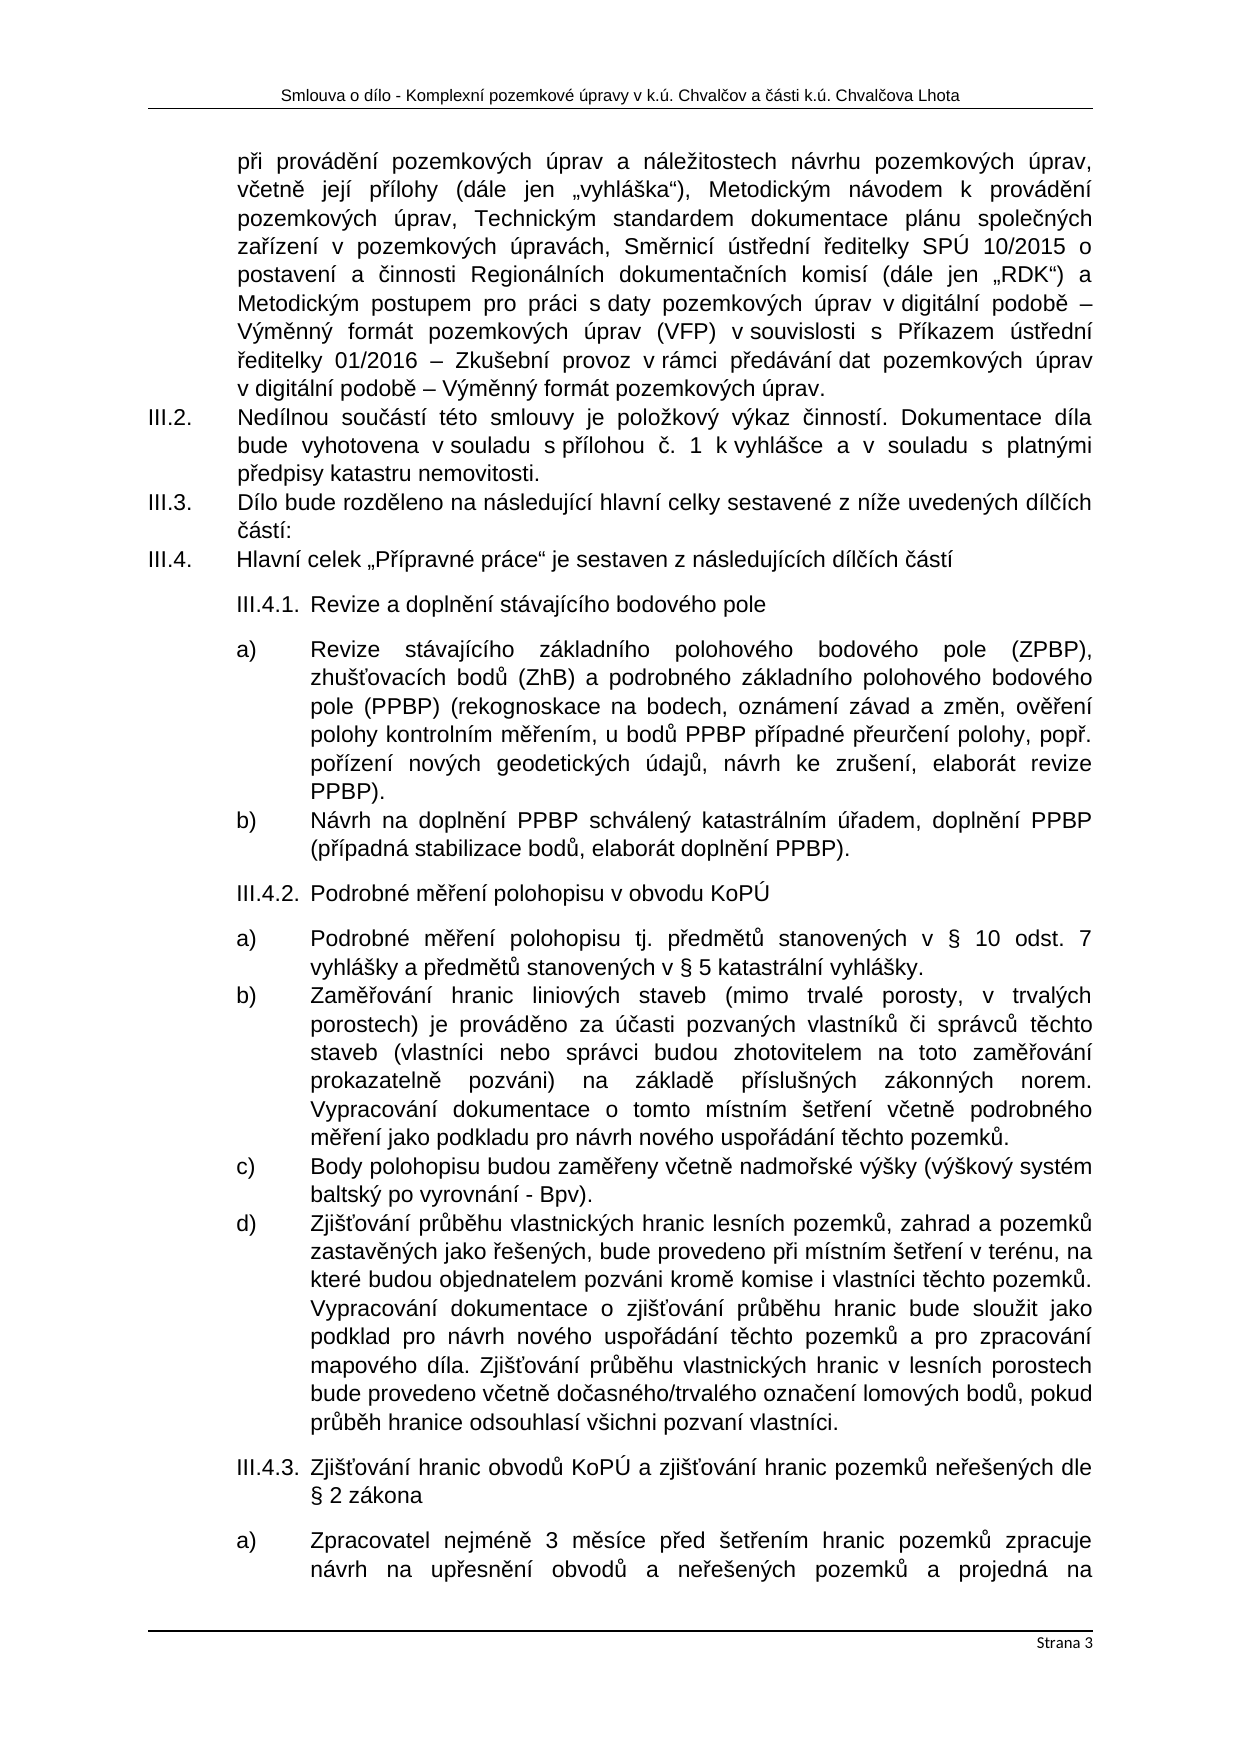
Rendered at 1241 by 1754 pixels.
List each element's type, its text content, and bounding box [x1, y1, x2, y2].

text Zaměřování hranic liniových staveb (mimo trvalé porosty, v trvalých porostech) je prováděno za účasti pozvaných vlastníků či správců těchto staveb (vlastníci nebo správci budou zhotovitelem na toto zaměřování prokazatelně pozváni) na základě příslušných zákonných norem. Vypracování dokumentace o tomto místním šetření včetně podrobného měření jako podkladu pro návrh nového uspořádání těchto pozemků. [236, 982, 1093, 1151]
list Nedílnou součástí této smlouvy je položkový výkaz činností. Dokumentace díla bude vyhotovena v souladu s přílohou č. 1 k vyhlášce a v souladu s platnými předpisy katastru nemovitosti. [148, 403, 1093, 487]
text Revize a doplnění stávajícího bodového pole [236, 591, 1093, 617]
text Podrobné měření polohopisu tj. předmětů stanovených v § 10 odst. 7 vyhlášky a předmětů stanovených v § 5 katastrální vyhlášky. [236, 925, 1093, 980]
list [148, 148, 1093, 401]
text Zjišťování hranic obvodů KoPÚ a zjišťování hranic pozemků neřešených dle § 2 zákona [236, 1454, 1093, 1508]
text Návrh na doplnění PPBP schválený katastrálním úřadem, doplnění PPBP (případná stabilizace bodů, elaborát doplnění PPBP). [236, 807, 1093, 861]
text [236, 1527, 1093, 1582]
text Revize stávajícího základního polohového bodového pole (ZPBP), zhušťovacích bodů (ZhB) a podrobného základního polohového bodového pole (PPBP) (rekognoskace na bodech, oznámení závad a změn, ověření polohy kontrolním měřením, u bodů PPBP případné přeurčení polohy, popř. pořízení nových geodetických údajů, návrh ke zrušení, elaborát revize PPBP). [236, 636, 1093, 804]
list Hlavní celek „Přípravné práce“ je sestaven z následujících dílčích částí [148, 546, 1093, 572]
list Dílo bude rozděleno na následující hlavní celky sestavené z níže uvedených dílčích částí: [148, 489, 1093, 544]
text Zjišťování průběhu vlastnických hranic lesních pozemků, zahrad a pozemků zastavěných jako řešených, bude provedeno při místním šetření v terénu, na které budou objednatelem pozváni kromě komise i vlastníci těchto pozemků. Vypracování dokumentace o zjišťování průběhu hranic bude sloužit jako podklad pro návrh nového uspořádání těchto pozemků a pro zpracování mapového díla. Zjišťování průběhu vlastnických hranic v lesních porostech bude provedeno včetně dočasného/trvalého označení lomových bodů, pokud průběh hranice odsouhlasí všichni pozvaní vlastníci. [236, 1209, 1093, 1435]
text Body polohopisu budou zaměřeny včetně nadmořské výšky (výškový systém baltský po vyrovnání - Bpv). [236, 1153, 1093, 1207]
text Podrobné měření polohopisu v obvodu KoPÚ [236, 880, 1093, 906]
